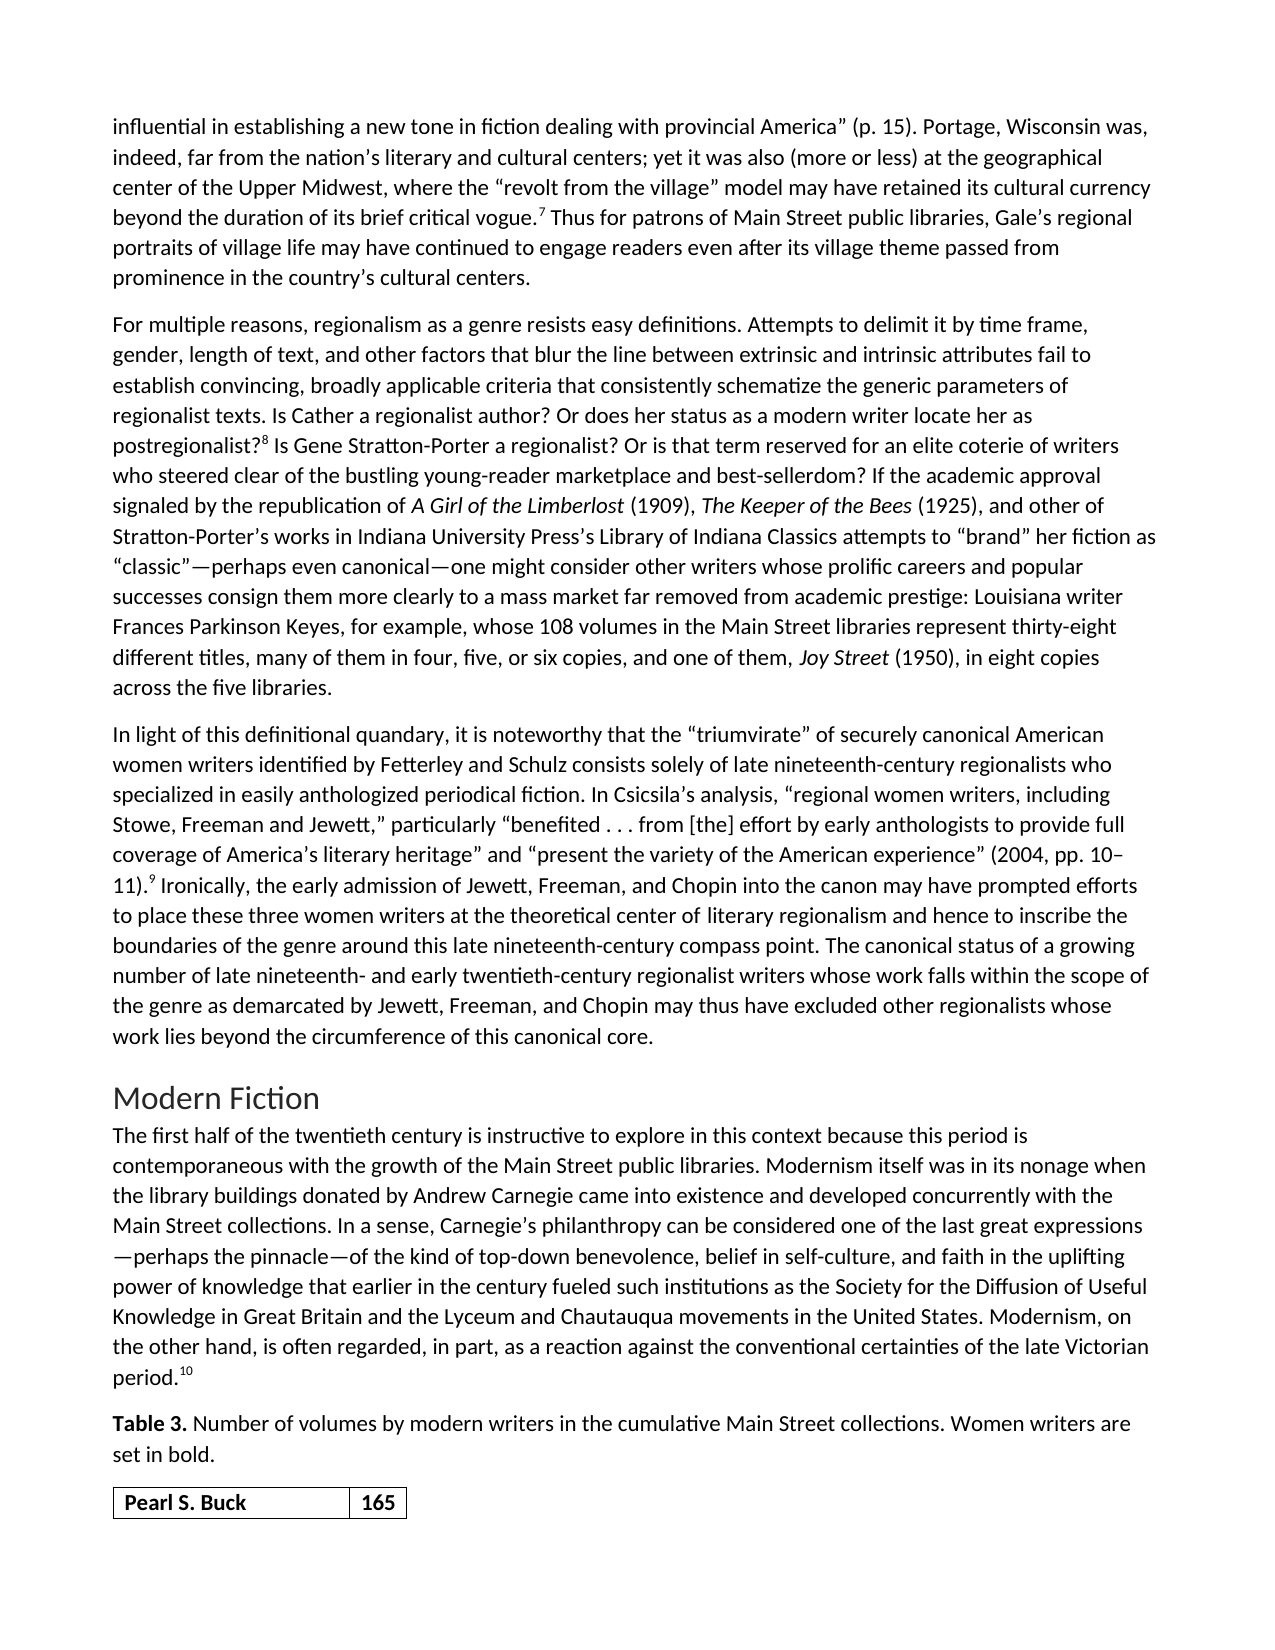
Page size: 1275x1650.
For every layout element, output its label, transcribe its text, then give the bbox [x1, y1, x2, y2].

subtitle Modern Fiction [112, 1077, 1162, 1118]
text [112, 112, 1162, 292]
text For multiple reasons, regionalism as a genre resists easy definitions. Attempts to delimit it by time frame, gender, length of text, and other factors that blur the line between extrinsic and intrinsic attributes fail to establish convincing, broadly applicable criteria that consistently schematize the generic parameters of regionalist texts. Is Cather a regionalist author? Or does her status as a modern writer locate her as postregionalist?8 Is Gene Stratton-Porter a regionalist? Or is that term reserved for an elite coterie of writers who steered clear of the bustling young-reader marketplace and best-sellerdom? If the academic approval signaled by the republication of A Girl of the Limberlost (1909), The Keeper of the Bees (1925), and other of Stratton-Porter’s works in Indiana University Press’s Library of Indiana Classics attempts to “brand” her fiction as “classic”—perhaps even canonical—one might consider other writers whose prolific careers and popular successes consign them more clearly to a mass market far removed from academic prestige: Louisiana writer Frances Parkinson Keyes, for example, whose 108 volumes in the Main Street libraries represent thirty-eight different titles, many of them in four, five, or six copies, and one of them, Joy Street (1950), in eight copies across the five libraries. [112, 310, 1162, 701]
text In light of this definitional quandary, it is noteworthy that the “triumvirate” of securely canonical American women writers identified by Fetterley and Schulz consists solely of late nineteenth-century regionalists who specialized in easily anthologized periodical fiction. In Csicsila’s analysis, “regional women writers, including Stowe, Freeman and Jewett,” particularly “benefited . . . from [the] effort by early anthologists to provide full coverage of America’s literary heritage” and “present the variety of the American experience” (2004, pp. 10–11).9 Ironically, the early admission of Jewett, Freeman, and Chopin into the canon may have prompted efforts to place these three women writers at the theoretical center of literary regionalism and hence to inscribe the boundaries of the genre around this late nineteenth-century compass point. The canonical status of a growing number of late nineteenth- and early twentieth-century regionalist writers whose work falls within the scope of the genre as demarcated by Jewett, Freeman, and Chopin may thus have excluded other regionalists whose work lies beyond the circumference of this canonical core. [112, 720, 1162, 1050]
table_header 165 [350, 1488, 406, 1518]
text Table 3. Number of volumes by modern writers in the cumulative Main Street collections. Women writers are set in bold. [112, 1409, 1162, 1468]
text The first half of the twentieth century is instructive to explore in this context because this period is contemporaneous with the growth of the Main Street public libraries. Modernism itself was in its nonage when the library buildings donated by Andrew Carnegie came into existence and developed concurrently with the Main Street collections. In a sense, Carnegie’s philanthropy can be considered one of the last great expressions—perhaps the pinnacle—of the kind of top-down benevolence, belief in self-culture, and faith in the uplifting power of knowledge that earlier in the century fueled such institutions as the Society for the Diffusion of Useful Knowledge in Great Britain and the Lyceum and Chautauqua movements in the United States. Modernism, on the other hand, is often regarded, in part, as a reaction against the conventional certainties of the late Victorian period.10 [112, 1121, 1162, 1391]
table_header Pearl S. Buck [114, 1488, 349, 1518]
